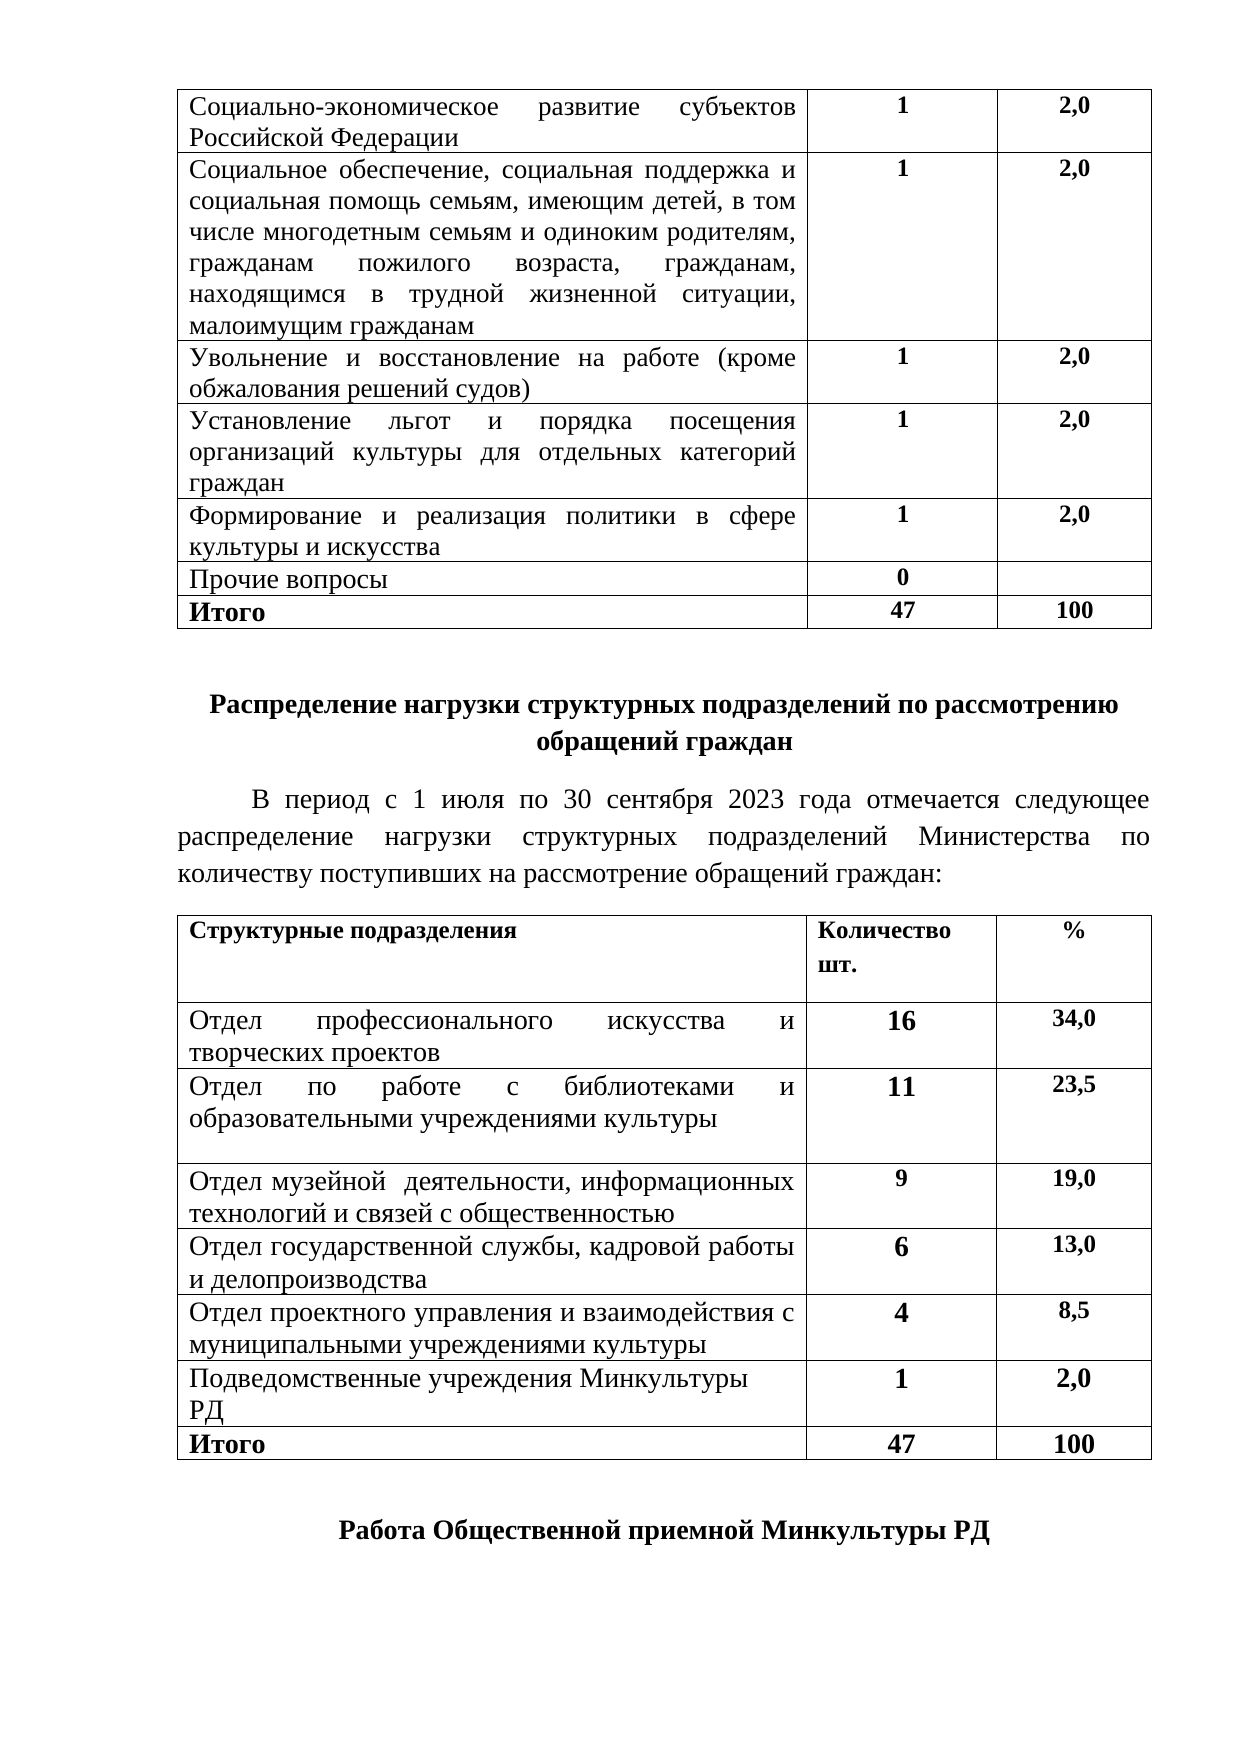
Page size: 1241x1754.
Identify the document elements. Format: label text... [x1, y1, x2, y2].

table_cell 11 [807, 1069, 996, 1162]
table_cell 16 [807, 1003, 996, 1068]
table_cell 2,0 [998, 153, 1151, 340]
table_cell 47 [807, 1427, 996, 1459]
text Работа Общественной приемной Минкультуры РД [177, 1513, 1152, 1546]
table_header Структурные подразделения [178, 916, 806, 1002]
table_cell 100 [997, 1427, 1151, 1459]
table_cell Формирование и реализация политики в сфере культуры и искусства [178, 499, 807, 561]
table_cell 1 [808, 404, 997, 498]
table_cell Отдел профессионального искусства и творческих проектов [178, 1003, 806, 1068]
table_cell 23,5 [997, 1069, 1151, 1162]
table_cell Отдел государственной службы, кадровой работы и делопроизводства [178, 1229, 806, 1294]
table_cell 9 [807, 1164, 996, 1228]
table_header % [997, 916, 1151, 1002]
table_cell 100 [998, 596, 1151, 628]
table_cell Отдел по работе с библиотеками и образовательными учреждениями культуры [178, 1069, 806, 1162]
table_cell 4 [807, 1295, 996, 1360]
table_cell 6 [807, 1229, 996, 1294]
table_cell 19,0 [997, 1164, 1151, 1228]
table_cell 2,0 [998, 341, 1151, 403]
table_cell 1 [808, 153, 997, 340]
table_cell Прочие вопросы [178, 562, 807, 594]
table_cell Отдел музейной деятельности, информационных технологий и связей с общественностью [178, 1164, 806, 1228]
table_cell 8,5 [997, 1295, 1151, 1360]
table_cell Социально-экономическое развитие субъектов Российской Федерации [178, 90, 807, 152]
table_cell Итого [178, 596, 807, 628]
table_cell Отдел проектного управления и взаимодействия с муниципальными учреждениями культуры [178, 1295, 806, 1360]
table_cell 47 [808, 596, 997, 628]
table_cell 2,0 [998, 499, 1151, 561]
table_cell 1 [808, 341, 997, 403]
table_cell 1 [808, 499, 997, 561]
table_cell Подведомственные учреждения Минкультуры РД [178, 1361, 806, 1426]
table_cell 2,0 [997, 1361, 1151, 1426]
table_cell 34,0 [997, 1003, 1151, 1068]
table_cell Социальное обеспечение, социальная поддержка и социальная помощь семьям, имеющим детей, в том числе многодетным семьям и одиноким родителям, гражданам пожилого возраста, гражданам, находящимся в трудной жизненной ситуации, малоимущим гражданам [178, 153, 807, 340]
table_cell [998, 562, 1151, 594]
table_cell Увольнение и восстановление на работе (кроме обжалования решений судов) [178, 341, 807, 403]
table_cell 2,0 [998, 90, 1151, 152]
table_cell Установление льгот и порядка посещения организаций культуры для отдельных категорий граждан [178, 404, 807, 498]
table_cell 1 [807, 1361, 996, 1426]
table_cell Итого [178, 1427, 806, 1459]
table_cell 0 [808, 562, 997, 594]
text Распределение нагрузки структурных подразделений по рассмотрению обращений граждан [177, 687, 1152, 757]
table_header Количество шт. [807, 916, 996, 1002]
table_cell 13,0 [997, 1229, 1151, 1294]
table_cell 1 [808, 90, 997, 152]
table_cell 2,0 [998, 404, 1151, 498]
text В период с 1 июля по 30 сентября 2023 года отмечается следующее распределение нагрузки структурных подразделений Министерства по количеству поступивших на рассмотрение обращений граждан: [177, 782, 1152, 889]
